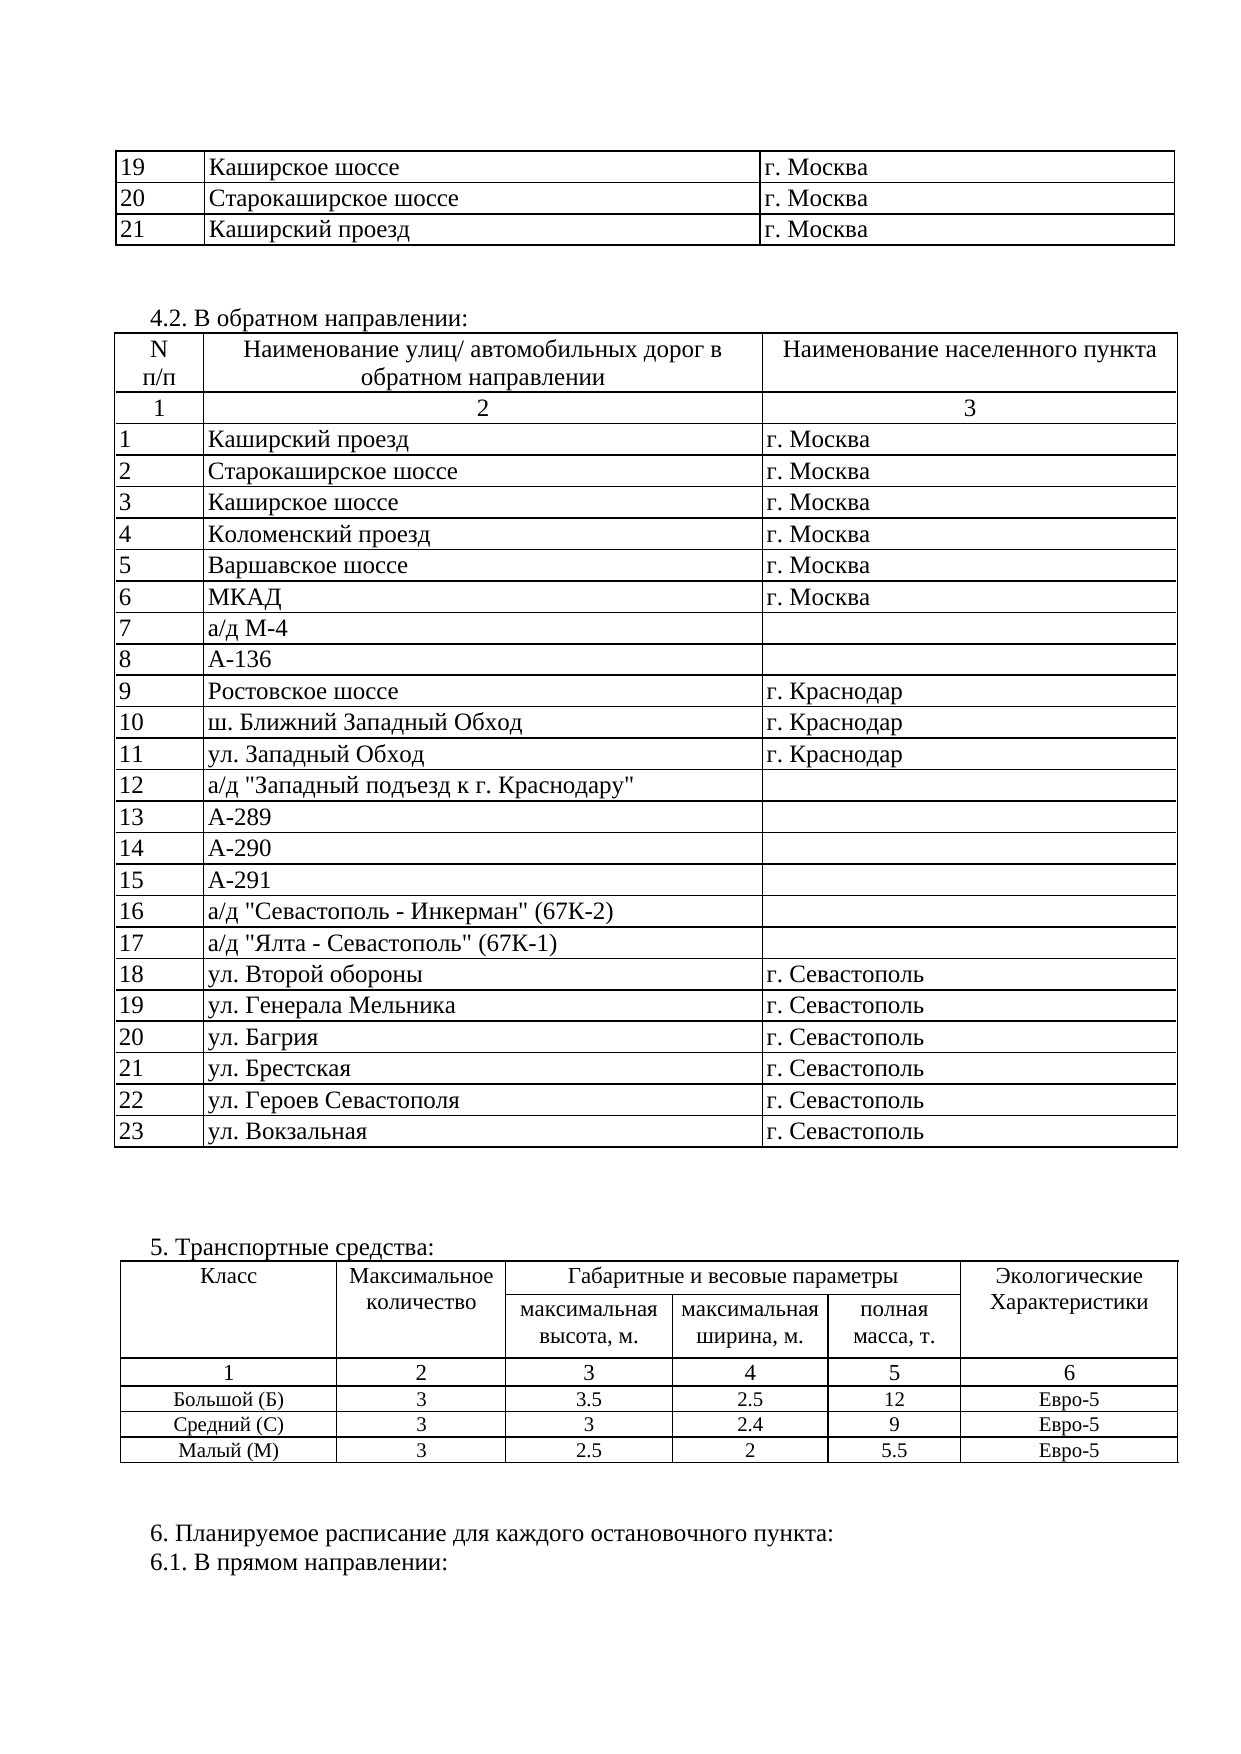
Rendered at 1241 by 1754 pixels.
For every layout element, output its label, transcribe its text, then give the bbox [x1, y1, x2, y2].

table_cell а/д "Севастополь - Инкерман" (67К-2) [204, 896, 762, 926]
table_cell Каширское шоссе [205, 152, 759, 181]
table_cell г. Москва [763, 423, 1177, 454]
table_cell ул. Брестская [204, 1053, 762, 1083]
table_cell 5 [115, 550, 203, 580]
text 6. Планируемое расписание для каждого остановочного пункта: [150, 1518, 1090, 1547]
table_cell Старокаширское шоссе [204, 456, 762, 486]
table_cell [763, 611, 1177, 643]
table_cell 15 [115, 864, 203, 894]
table_cell 10 [115, 707, 203, 737]
table_cell 9 [115, 675, 203, 706]
table_cell г. Москва [763, 517, 1177, 548]
table_cell [763, 895, 1177, 926]
table_cell максимальная высота, м. [506, 1295, 672, 1357]
table_cell полная масса, т. [829, 1295, 960, 1357]
table_cell 5 [829, 1359, 960, 1385]
table_cell ш. Ближний Западный Обход [204, 707, 762, 737]
table_cell г. Москва [763, 580, 1177, 611]
table_cell 2 [204, 393, 762, 423]
table_header N п/п [115, 334, 203, 391]
table_cell [763, 926, 1177, 957]
table_cell 5.5 [829, 1438, 960, 1462]
table_cell 14 [115, 833, 203, 863]
table_cell 11 [115, 738, 203, 769]
table_cell 19 [115, 990, 203, 1020]
table_cell 2 [115, 455, 203, 486]
table_header Класс [121, 1262, 336, 1357]
table_cell 23 [115, 1116, 203, 1146]
table_cell 7 [115, 613, 203, 643]
table_cell г. Севастополь [763, 1115, 1177, 1146]
table_cell г. Севастополь [763, 958, 1177, 989]
table_cell 3 [506, 1359, 672, 1385]
table_header Наименование населенного пункта [763, 334, 1177, 391]
table_cell МКАД [204, 582, 762, 611]
table_cell 3 [337, 1438, 505, 1462]
table_cell Каширское шоссе [204, 487, 762, 517]
table_cell А-136 [204, 645, 762, 674]
table_cell г. Севастополь [763, 989, 1177, 1020]
table_cell Евро-5 [961, 1438, 1177, 1462]
table_cell г. Краснодар [763, 706, 1177, 737]
table_cell 2 [337, 1359, 505, 1385]
table_cell 4 [115, 518, 203, 548]
table_cell 9 [829, 1412, 960, 1436]
table_cell 17 [115, 927, 203, 957]
table_cell А-289 [204, 802, 762, 832]
table_cell Старокаширское шоссе [205, 183, 759, 213]
table_cell максимальная ширина, м. [673, 1295, 827, 1357]
table_cell 20 [117, 183, 204, 213]
table_cell г. Севастополь [763, 1052, 1177, 1083]
table_cell [763, 863, 1177, 894]
table_cell 3 [506, 1412, 672, 1436]
table_cell Каширский проезд [205, 215, 759, 244]
table_cell г. Москва [763, 486, 1177, 517]
table_cell Ростовское шоссе [204, 676, 762, 706]
table_cell г. Севастополь [763, 1020, 1177, 1052]
table_header Габаритные и весовые параметры [506, 1262, 960, 1294]
table_cell г. Краснодар [763, 737, 1177, 769]
table_cell 21 [115, 1053, 203, 1083]
table_cell 1 [115, 424, 203, 454]
table_cell а/д М-4 [204, 613, 762, 643]
table_cell 3 [337, 1412, 505, 1436]
table_cell Малый (М) [121, 1438, 336, 1462]
table_cell 18 [115, 959, 203, 989]
table_cell 6 [115, 581, 203, 611]
table_cell г. Москва [763, 549, 1177, 580]
table_header Максимальное количество [337, 1262, 505, 1357]
table_cell г. Москва [763, 454, 1177, 486]
text 5. Транспортные средства: [150, 1232, 1090, 1260]
table_cell А-290 [204, 833, 762, 863]
table_cell г. Москва [761, 183, 1174, 213]
table_cell ул. Героев Севастополя [204, 1085, 762, 1115]
table_cell 3 [337, 1387, 505, 1411]
table_cell 6 [961, 1359, 1177, 1385]
table_header Наименование улиц/ автомобильных дорог в обратном направлении [204, 334, 762, 391]
table_cell Евро-5 [961, 1387, 1177, 1411]
table_cell 3 [115, 487, 203, 517]
table_cell 8 [115, 644, 203, 674]
table_cell а/д "Западный подъезд к г. Краснодару" [204, 770, 762, 800]
table_cell Средний (С) [121, 1412, 336, 1436]
table_cell А-291 [204, 865, 762, 894]
table_cell г. Москва [761, 215, 1174, 244]
table_cell 20 [115, 1021, 203, 1052]
table_cell 2.5 [506, 1438, 672, 1462]
table_cell Каширский проезд [204, 424, 762, 454]
table_cell а/д "Ялта - Севастополь" (67К-1) [204, 928, 762, 957]
table_cell 1 [115, 392, 203, 423]
table_cell Большой (Б) [121, 1387, 336, 1411]
table_header Экологические Характеристики [961, 1262, 1177, 1357]
table_cell [763, 643, 1177, 674]
table_cell г. Краснодар [763, 674, 1177, 706]
table_cell 3.5 [506, 1387, 672, 1411]
table_cell ул. Вокзальная [204, 1116, 762, 1146]
table_cell Варшавское шоссе [204, 550, 762, 580]
table_cell [763, 769, 1177, 800]
table_cell Евро-5 [961, 1412, 1177, 1436]
table_cell 2.5 [673, 1387, 827, 1411]
table_cell 4 [673, 1359, 827, 1385]
table_cell ул. Багрия [204, 1022, 762, 1052]
table_cell 1 [121, 1359, 336, 1385]
table_cell 12 [829, 1387, 960, 1411]
table_cell ул. Западный Обход [204, 739, 762, 769]
table_cell 22 [115, 1084, 203, 1115]
table_cell 2 [673, 1438, 827, 1462]
table_cell 12 [115, 770, 203, 800]
table_cell ул. Второй обороны [204, 959, 762, 989]
table_cell 2.4 [673, 1412, 827, 1436]
table_cell [763, 832, 1177, 863]
text 6.1. В прямом направлении: [150, 1547, 1090, 1576]
table_cell г. Москва [761, 152, 1174, 181]
table_cell Коломенский проезд [204, 519, 762, 548]
table_cell 19 [117, 152, 204, 181]
table_cell 16 [115, 896, 203, 926]
table_cell [763, 800, 1177, 832]
text 4.2. В обратном направлении: [150, 303, 1090, 332]
table_cell 21 [117, 215, 204, 244]
table_cell 3 [763, 391, 1177, 423]
table_cell г. Севастополь [763, 1083, 1177, 1115]
table_cell ул. Генерала Мельника [204, 991, 762, 1020]
table_cell 13 [115, 801, 203, 832]
